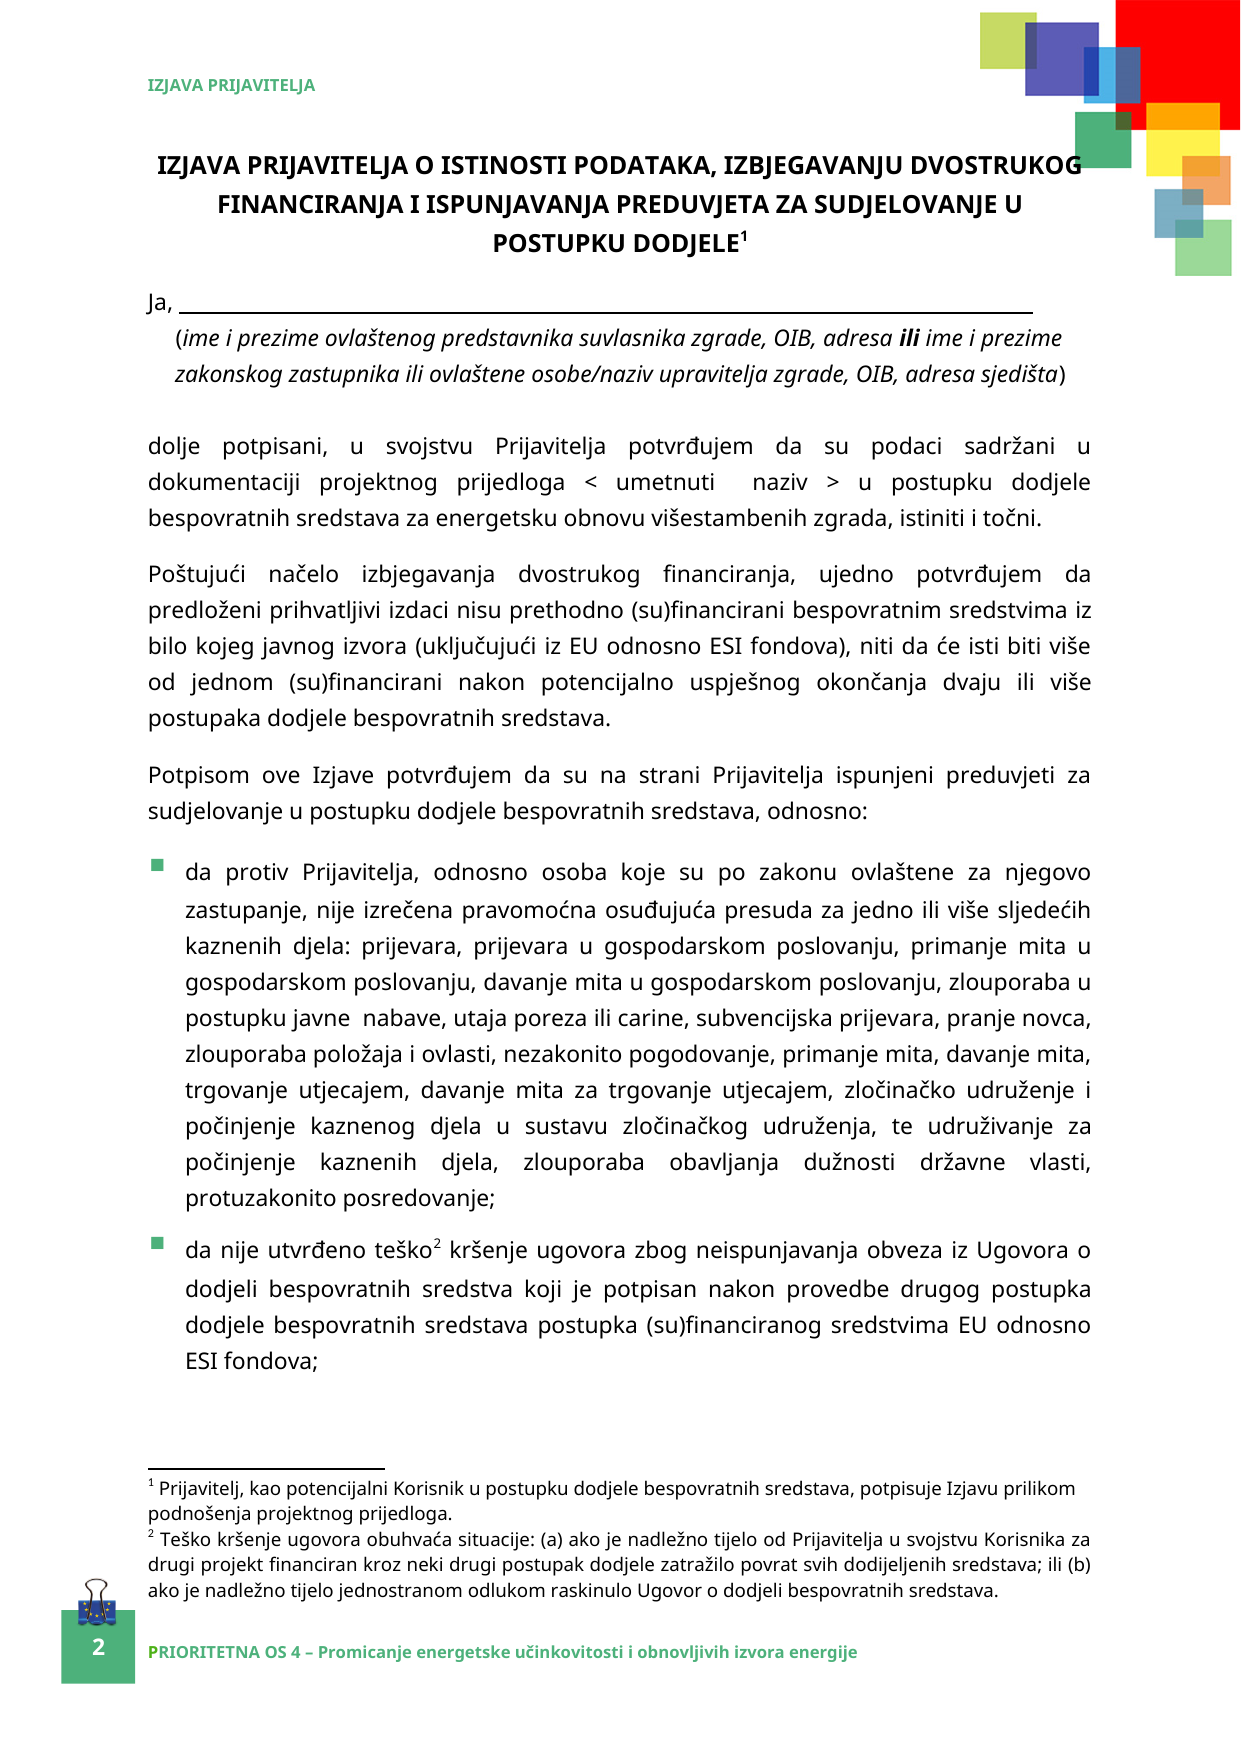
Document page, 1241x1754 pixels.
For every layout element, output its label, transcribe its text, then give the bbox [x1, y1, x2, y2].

text Potpisom ove Izjave potvrđujem da su na strani Prijavitelja ispunjeni preduvjeti za sudjelovanje u postupku dodjele bespovratnih sredstava, odnosno: [148, 759, 1093, 826]
list da nije utvrđeno teško kršenje ugovora zbog neispunjavanja obveza iz Ugovora o dodjeli bespovratnih sredstva koji je potpisan nakon provedbe drugog postupka dodjele bespovratnih sredstava postupka (su)financiranog sredstvima EU odnosno ESI fondova; [148, 1230, 1093, 1376]
text dolje potpisani, u svojstvu Prijavitelja potvrđujem da su podaci sadržani u dokumentaciji projektnog prijedloga < umetnuti naziv > u postupku dodjele bespovratnih sredstava za energetsku obnovu višestambenih zgrada, istiniti i točni. [148, 430, 1093, 533]
picture [71, 1576, 123, 1636]
list da protiv Prijavitelja, odnosno osoba koje su po zakonu ovlaštene za njegovo zastupanje, nije izrečena pravomoćna osuđujuća presuda za jedno ili više sljedećih kaznenih djela: prijevara, prijevara u gospodarskom poslovanju, primanje mita u gospodarskom poslovanju, davanje mita u gospodarskom poslovanju, zlouporaba u postupku javne nabave, utaja poreza ili carine, subvencijska prijevara, pranje novca, zlouporaba položaja i ovlasti, nezakonito pogodovanje, primanje mita, davanje mita, trgovanje utjecajem, davanje mita za trgovanje utjecajem, zločinačko udruženje i počinjenje kaznenog djela u sustavu zločinačkog udruženja, te udruživanje za počinjenje kaznenih djela, zlouporaba obavljanja dužnosti državne vlasti, protuzakonito posredovanje; [148, 852, 1093, 1213]
picture [877, 0, 1241, 293]
text Ja, [148, 286, 1093, 317]
text IZJAVA PRIJAVITELJA O ISTINOSTI PODATAKA, IZBJEGAVANJU DVOSTRUKOG FINANCIRANJA I ISPUNJAVANJA PREDUVJETA ZA SUDJELOVANJE U POSTUPKU DODJELE [148, 148, 1093, 260]
text Poštujući načelo izbjegavanja dvostrukog financiranja, ujedno potvrđujem da predloženi prihvatljivi izdaci nisu prethodno (su)financirani bespovratnim sredstvima iz bilo kojeg javnog izvora (uključujući iz EU odnosno ESI fondova), niti da će isti biti više od jednom (su)financirani nakon potencijalno uspješnog okončanja dvaju ili više postupaka dodjele bespovratnih sredstava. [148, 558, 1093, 733]
text (ime i prezime ovlaštenog predstavnika suvlasnika zgrade, OIB, adresa ili ime i prezime zakonskog zastupnika ili ovlaštene osobe/naziv upravitelja zgrade, OIB, adresa sjedišta) [148, 322, 1093, 389]
